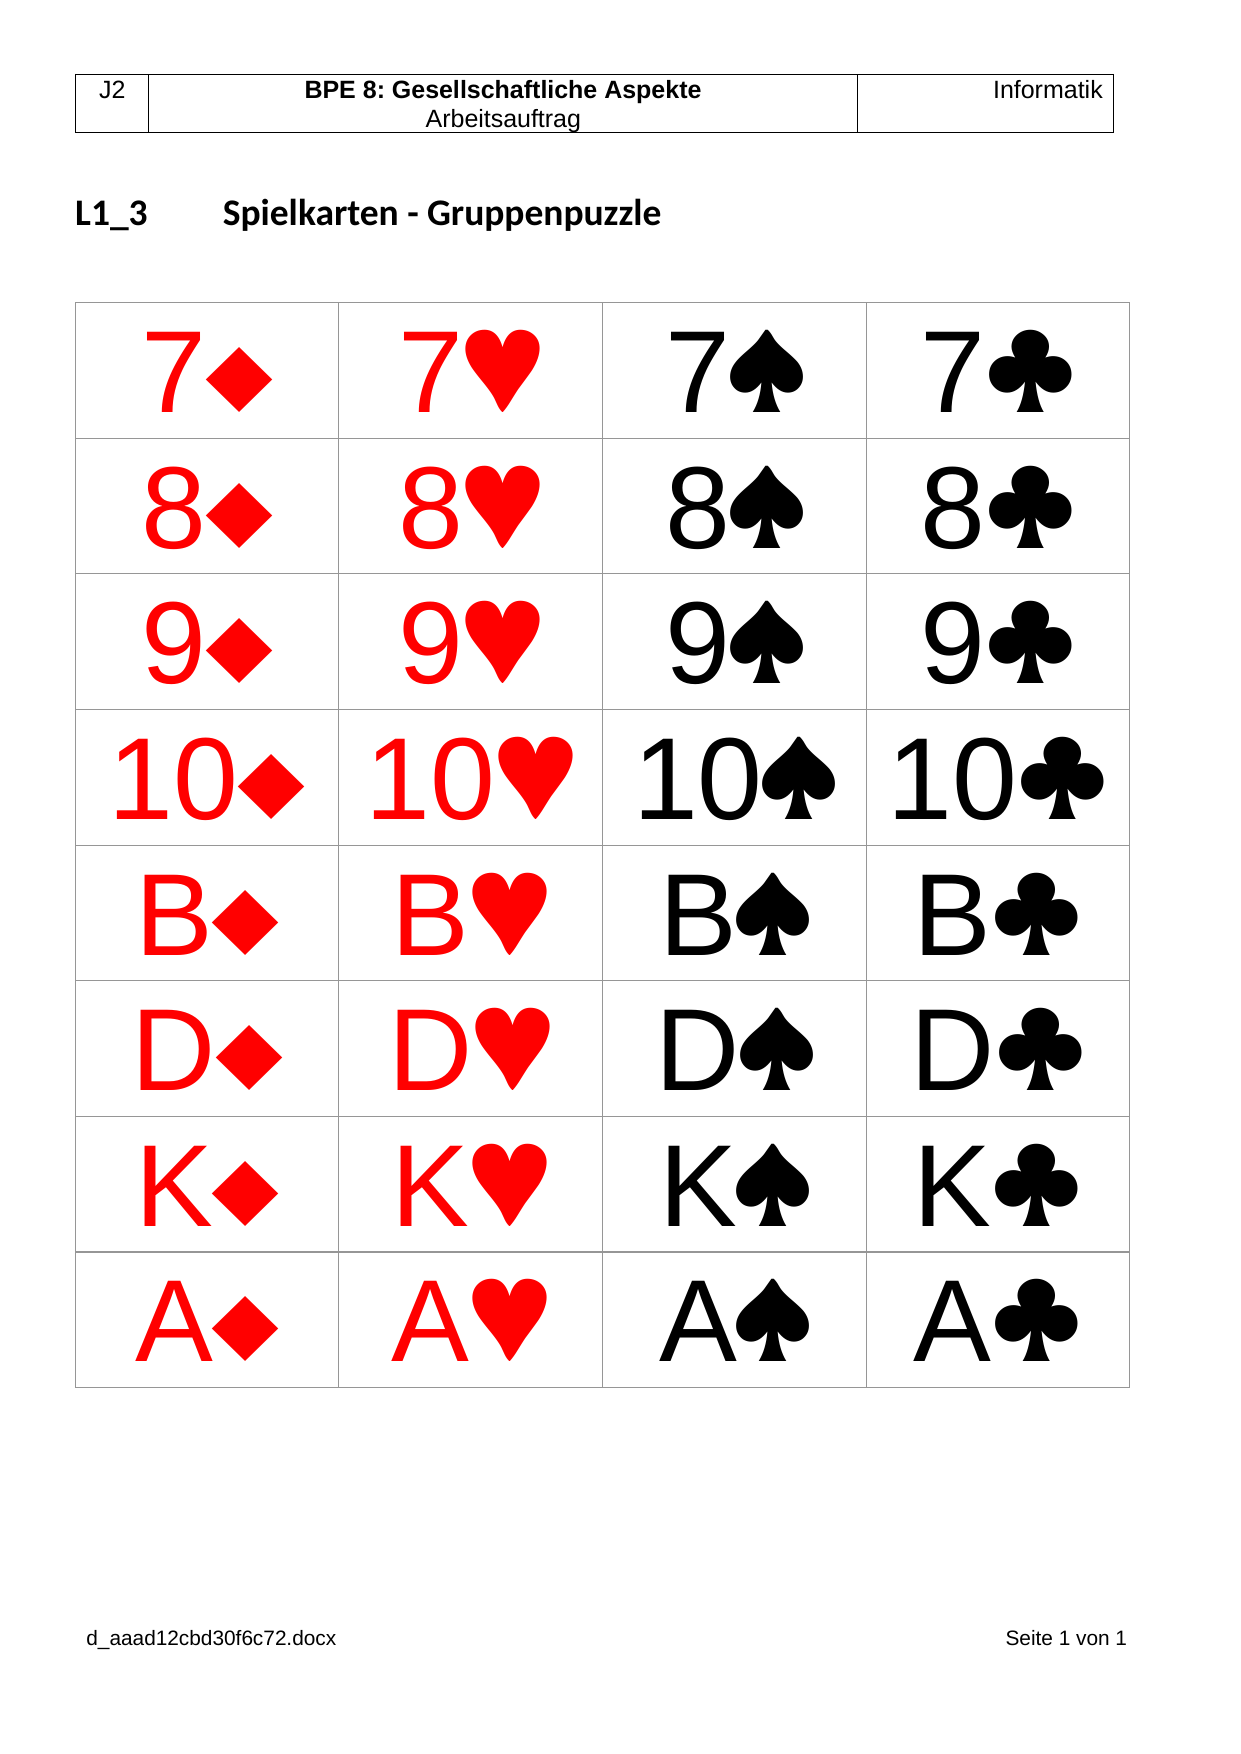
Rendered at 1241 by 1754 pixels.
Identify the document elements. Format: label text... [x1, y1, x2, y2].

table_cell B [76, 846, 338, 980]
table_cell 8 [76, 439, 338, 573]
table_cell 8 [339, 439, 602, 573]
table_cell 9 [76, 574, 338, 709]
table_cell 9 [867, 574, 1129, 709]
table_cell K [603, 1117, 866, 1251]
table_cell 10 [867, 710, 1129, 844]
table_cell 9 [603, 574, 866, 709]
table_cell D [339, 981, 602, 1116]
table_header 7 [867, 303, 1129, 438]
table_cell A [603, 1253, 866, 1387]
table_cell D [603, 981, 866, 1116]
table_cell A [76, 1253, 338, 1387]
table_cell D [867, 981, 1129, 1116]
table_cell 9 [339, 574, 602, 709]
table_cell B [339, 846, 602, 980]
table_cell 8 [603, 439, 866, 573]
table_cell 10 [603, 710, 866, 844]
table_header 7 [603, 303, 866, 438]
table_header 7 [76, 303, 338, 438]
table_header 7 [339, 303, 602, 438]
table_cell A [339, 1253, 602, 1387]
table_cell A [867, 1253, 1129, 1387]
table_cell 10 [339, 710, 602, 844]
table_cell B [867, 846, 1129, 980]
table_cell K [76, 1117, 338, 1251]
table_cell D [76, 981, 338, 1116]
table_cell K [339, 1117, 602, 1251]
subtitle L1_3 Spielkarten - Gruppenpuzzle [75, 189, 1165, 235]
table_cell 8 [867, 439, 1129, 573]
table_cell K [867, 1117, 1129, 1251]
table_cell B [603, 846, 866, 980]
table_cell 10 [76, 710, 338, 844]
